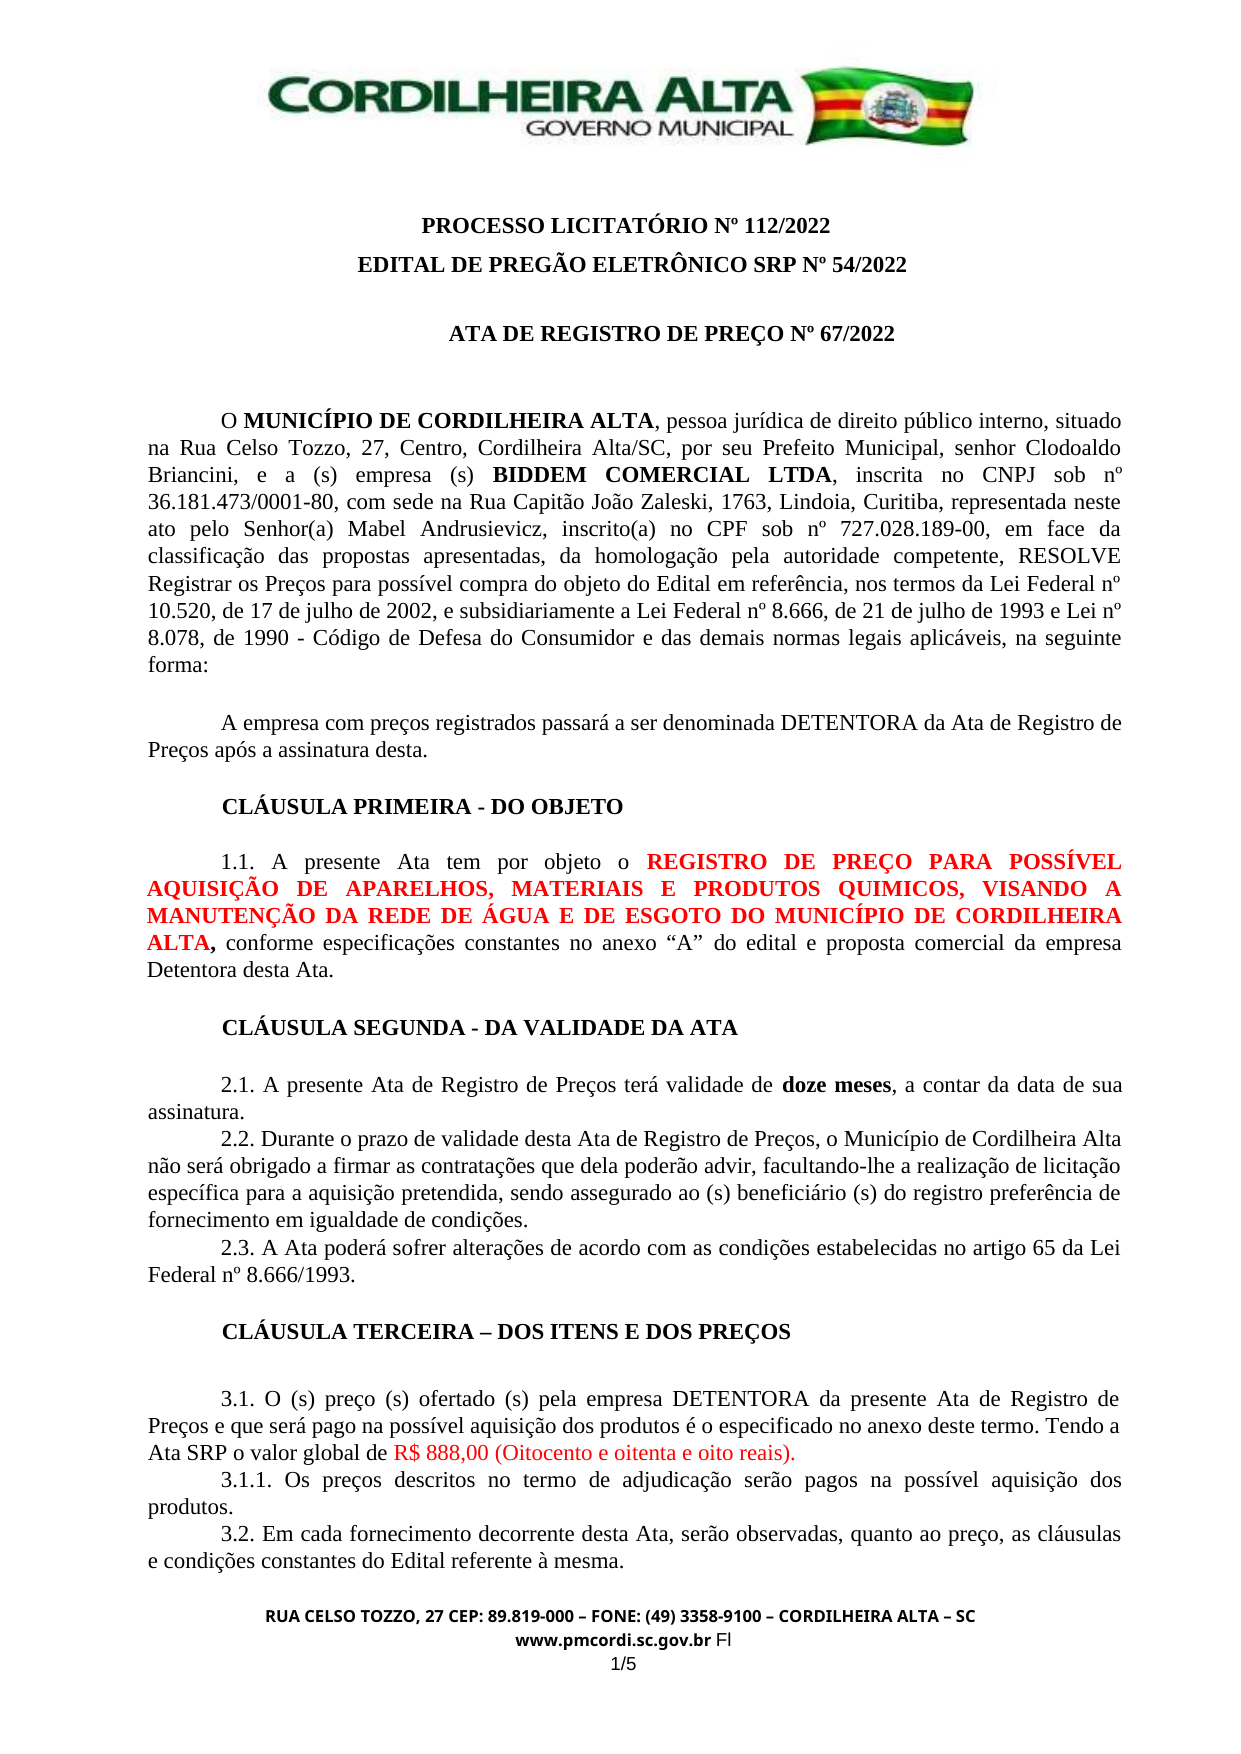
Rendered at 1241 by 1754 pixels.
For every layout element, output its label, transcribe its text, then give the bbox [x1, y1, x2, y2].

text EDITAL DE PREGÃO ELETRÔNICO SRP Nº 54/2022 [146, 251, 1119, 277]
text 2.3. A Ata poderá sofrer alterações de acordo com as condições estabelecidas no artigo 65 da Lei Federal nº 8.666/1993. [148, 1234, 1123, 1287]
text 2.2. Durante o prazo de validade desta Ata de Registro de Preços, o Município de Cordilheira Alta não será obrigado a firmar as contratações que dela poderão advir, facultando-lhe a realização de licitação específica para a aquisição pretendida, sendo assegurado ao (s) beneficiário (s) do registro preferência de fornecimento em igualdade de condições. [148, 1125, 1123, 1233]
subtitle CLÁUSULA PRIMEIRA - DO OBJETO [222, 793, 1114, 820]
list 1.1. A presente Ata tem por objeto o REGISTRO DE PREÇO PARA POSSÍVEL AQUISIÇÃO DE APARELHOS, MATERIAIS E PRODUTOS QUIMICOS, VISANDO A MANUTENÇÃO DA REDE DE ÁGUA E DE ESGOTO DO MUNICÍPIO DE CORDILHEIRA ALTA, conforme especificações constantes no anexo “A” do edital e proposta comercial da empresa Detentora desta Ata. [147, 848, 1123, 983]
text 3.2. Em cada fornecimento decorrente desta Ata, serão observadas, quanto ao preço, as cláusulas e condições constantes do Edital referente à mesma. [148, 1520, 1123, 1573]
picture [245, 43, 997, 171]
text O MUNICÍPIO DE CORDILHEIRA ALTA, pessoa jurídica de direito público interno, situado na Rua Celso Tozzo, 27, Centro, Cordilheira Alta/SC, por seu Prefeito Municipal, senhor Clodoaldo Briancini, e a (s) empresa (s) BIDDEM COMERCIAL LTDA, inscrita no CNPJ sob nº 36.181.473/0001-80, com sede na Rua Capitão João Zaleski, 1763, Lindoia, Curitiba, representada neste ato pelo Senhor(a) Mabel Andrusievicz, inscrito(a) no CPF sob nº 727.028.189-00, em face da classificação das propostas apresentadas, da homologação pela autoridade competente, RESOLVE Registrar os Preços para possível compra do objeto do Edital em referência, nos termos da Lei Federal nº 10.520, de 17 de julho de 2002, e subsidiariamente a Lei Federal nº 8.666, de 21 de julho de 1993 e Lei nº 8.078, de 1990 - Código de Defesa do Consumidor e das demais normas legais aplicáveis, na seguinte forma: [148, 407, 1123, 677]
text PROCESSO LICITATÓRIO Nº 112/2022 [42, 212, 1119, 239]
subtitle CLÁUSULA TERCEIRA – DOS ITENS E DOS PREÇOS [222, 1318, 1114, 1345]
text 3.1.1. Os preços descritos no termo de adjudicação serão pagos na possível aquisição dos produtos. [148, 1466, 1123, 1519]
subtitle CLÁUSULA SEGUNDA - DA VALIDADE DA ATA [222, 1014, 1114, 1040]
text 2.1. A presente Ata de Registro de Preços terá validade de doze meses, a contar da data de sua assinatura. [148, 1071, 1123, 1124]
text ATA DE REGISTRO DE PREÇO Nº 67/2022 [221, 320, 1123, 347]
text A empresa com preços registrados passará a ser denominada DETENTORA da Ata de Registro de Preços após a assinatura desta. [148, 709, 1123, 762]
text 3.1. O (s) preço (s) ofertado (s) pela empresa DETENTORA da presente Ata de Registro de Preços e que será pago na possível aquisição dos produtos é o especificado no anexo deste termo. Tendo a Ata SRP o valor global de R$ 888,00 (Oitocento e oitenta e oito reais). [148, 1384, 1122, 1465]
